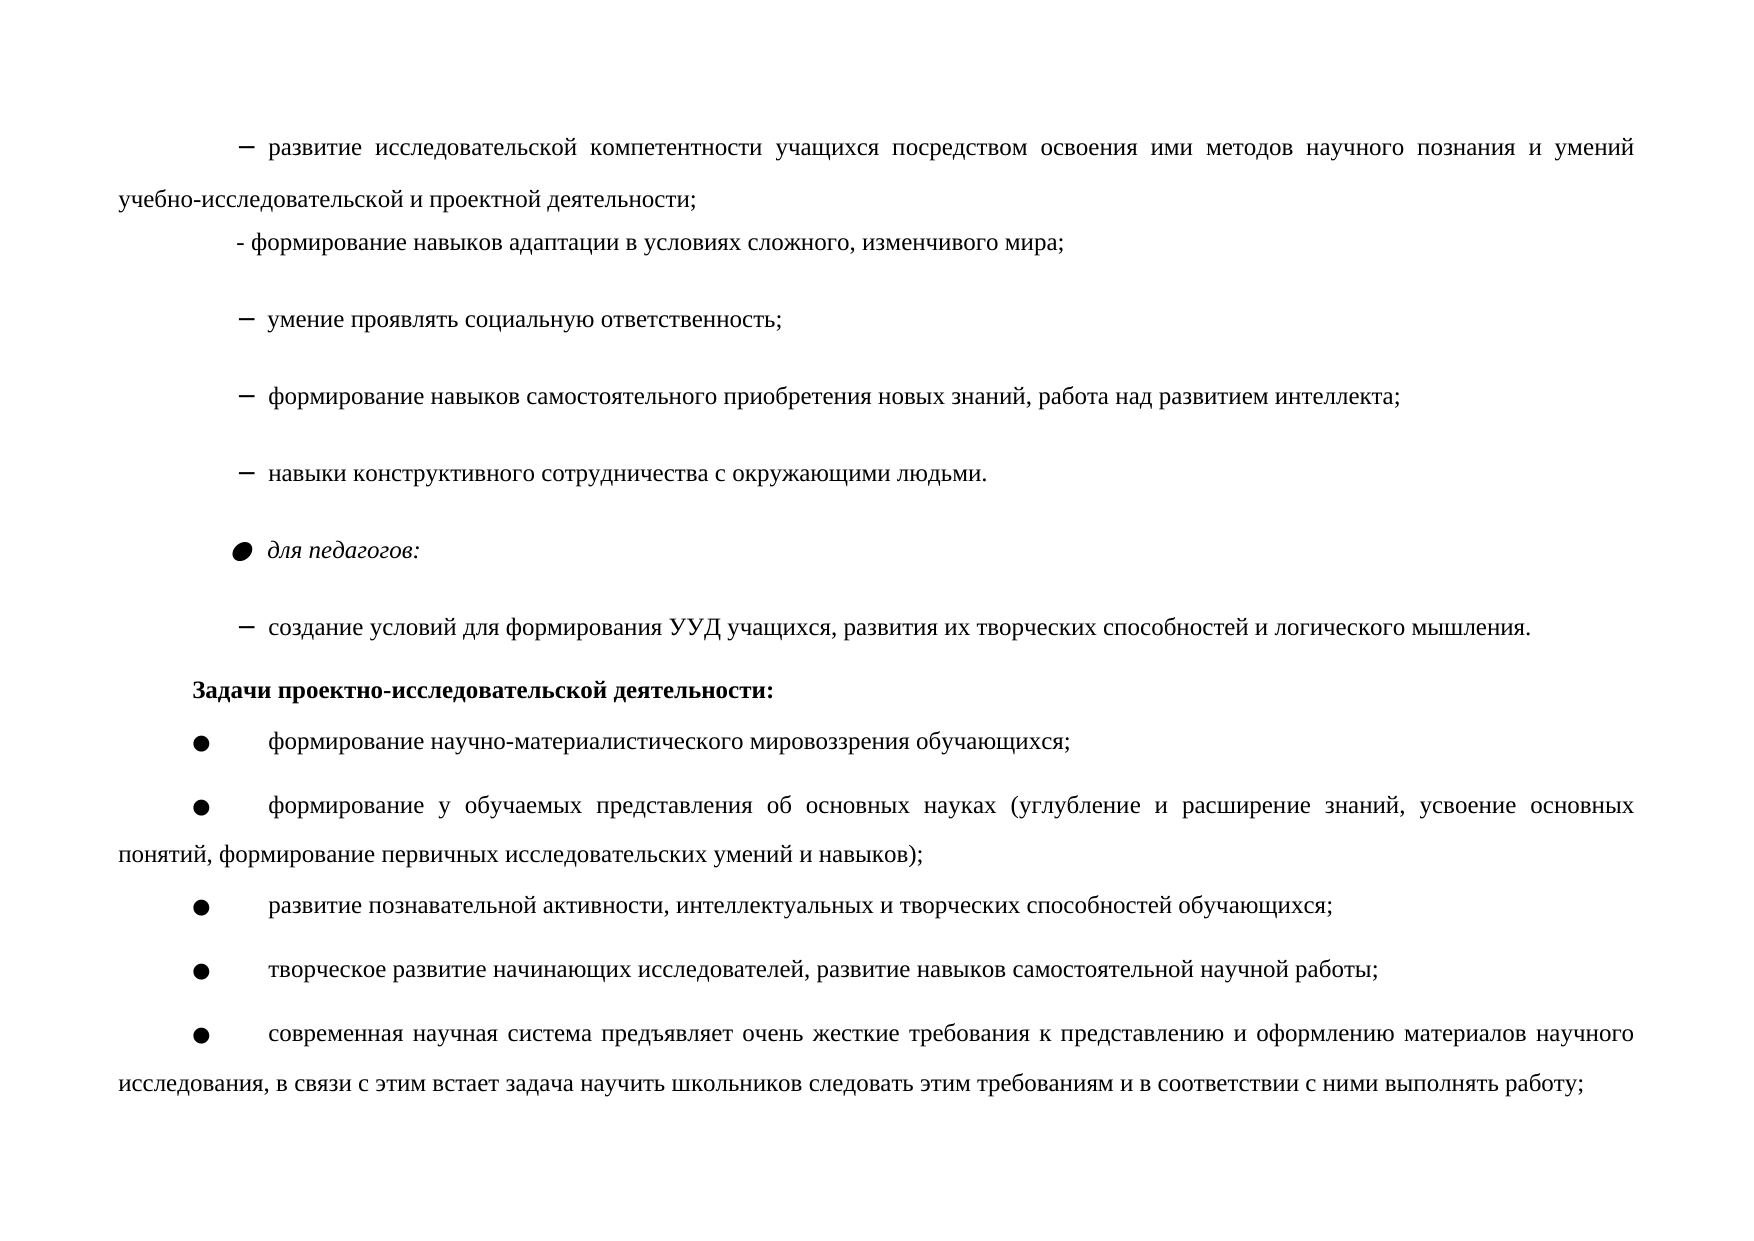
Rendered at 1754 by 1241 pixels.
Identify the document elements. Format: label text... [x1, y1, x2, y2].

list для педагогов: [229, 521, 1636, 573]
list создание условий для формирования УУД учащихся, развития их творческих способностей и логического мышления. [118, 598, 1636, 649]
list формирование навыков самостоятельного приобретения новых знаний, работа над развитием интеллекта; [118, 368, 1636, 419]
list современная научная система предъявляет очень жесткие требования к представлению и оформлению материалов научного исследования, в связи с этим встает задача научить школьников следовать этим требованиям и в соответствии с ними выполнять работу; [118, 1011, 1636, 1097]
text Задачи проектно-исследовательской деятельности: [118, 675, 1636, 704]
list навыки конструктивного сотрудничества с окружающими людьми. [133, 444, 1636, 496]
list формирование научно-материалистического мировоззрения обучающихся; [118, 718, 1636, 761]
text - формирование навыков адаптации в условиях сложного, изменчивого мира; [118, 227, 1636, 256]
list формирование у обучаемых представления об основных науках (углубление и расширение знаний, усвоение основных понятий, формирование первичных исследовательских умений и навыков); [118, 782, 1636, 868]
list развитие исследовательской компетентности учащихся посредством освоения ими методов научного познания и умений учебно-исследовательской и проектной деятельности; [118, 118, 1636, 212]
list творческое развитие начинающих исследователей, развитие навыков самостоятельной научной работы; [118, 947, 1636, 989]
list развитие познавательной активности, интеллектуальных и творческих способностей обучающихся; [118, 883, 1636, 925]
list умение проявлять социальную ответственность; [236, 291, 1636, 342]
